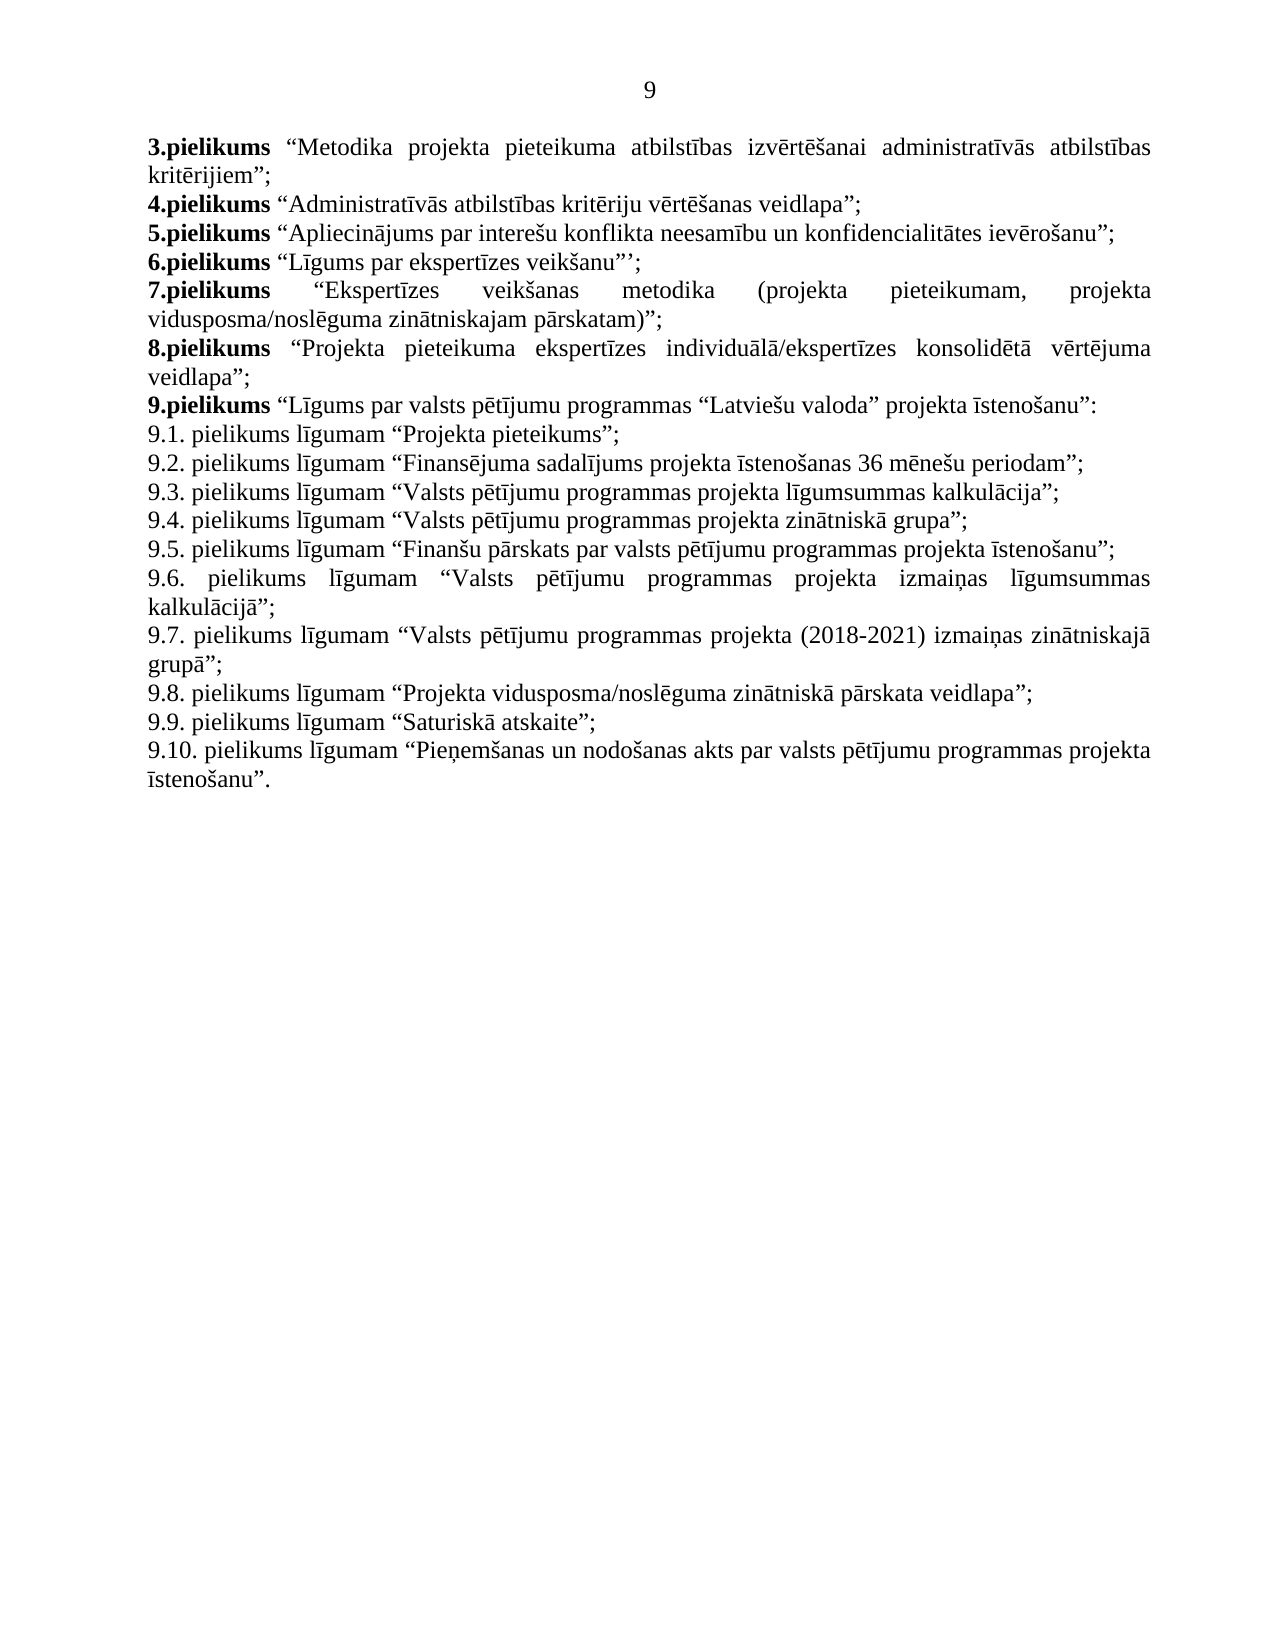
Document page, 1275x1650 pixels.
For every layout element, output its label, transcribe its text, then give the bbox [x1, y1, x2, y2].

text 6.pielikums “Līgums par ekspertīzes veikšanu”’; [148, 247, 1152, 276]
text 9.1. pielikums līgumam “Projekta pieteikums”; [148, 419, 1152, 448]
text 9.2. pielikums līgumam “Finansējuma sadalījums projekta īstenošanas 36 mēnešu periodam”; [148, 448, 1152, 477]
text 9.8. pielikums līgumam “Projekta vidusposma/noslēguma zinātniskā pārskata veidlapa”; [148, 678, 1152, 707]
text 9.4. pielikums līgumam “Valsts pētījumu programmas projekta zinātniskā grupa”; [148, 506, 1152, 534]
text 3.pielikums “Metodika projekta pieteikuma atbilstības izvērtēšanai administratīvās atbilstības kritērijiem”; [148, 132, 1152, 189]
text 9.5. pielikums līgumam “Finanšu pārskats par valsts pētījumu programmas projekta īstenošanu”; [148, 534, 1152, 563]
text 9.10. pielikums līgumam “Pieņemšanas un nodošanas akts par valsts pētījumu programmas projekta īstenošanu”. [148, 736, 1152, 793]
text 4.pielikums “Administratīvās atbilstības kritēriju vērtēšanas veidlapa”; [148, 189, 1152, 218]
text 9.pielikums “Līgums par valsts pētījumu programmas “Latviešu valoda” projekta īstenošanu”: [148, 391, 1152, 419]
text 8.pielikums “Projekta pieteikuma ekspertīzes individuālā/ekspertīzes konsolidētā vērtējuma veidlapa”; [148, 333, 1152, 391]
text 7.pielikums “Ekspertīzes veikšanas metodika (projekta pieteikumam, projekta vidusposma/noslēguma zinātniskajam pārskatam)”; [148, 276, 1152, 333]
text 9.3. pielikums līgumam “Valsts pētījumu programmas projekta līgumsummas kalkulācija”; [148, 477, 1152, 506]
text 5.pielikums “Apliecinājums par interešu konflikta neesamību un konfidencialitātes ievērošanu”; [148, 218, 1152, 247]
text 9.7. pielikums līgumam “Valsts pētījumu programmas projekta (2018-2021) izmaiņas zinātniskajā grupā”; [148, 621, 1152, 678]
text 9.6. pielikums līgumam “Valsts pētījumu programmas projekta izmaiņas līgumsummas kalkulācijā”; [148, 563, 1152, 621]
text 9.9. pielikums līgumam “Saturiskā atskaite”; [148, 707, 1152, 736]
